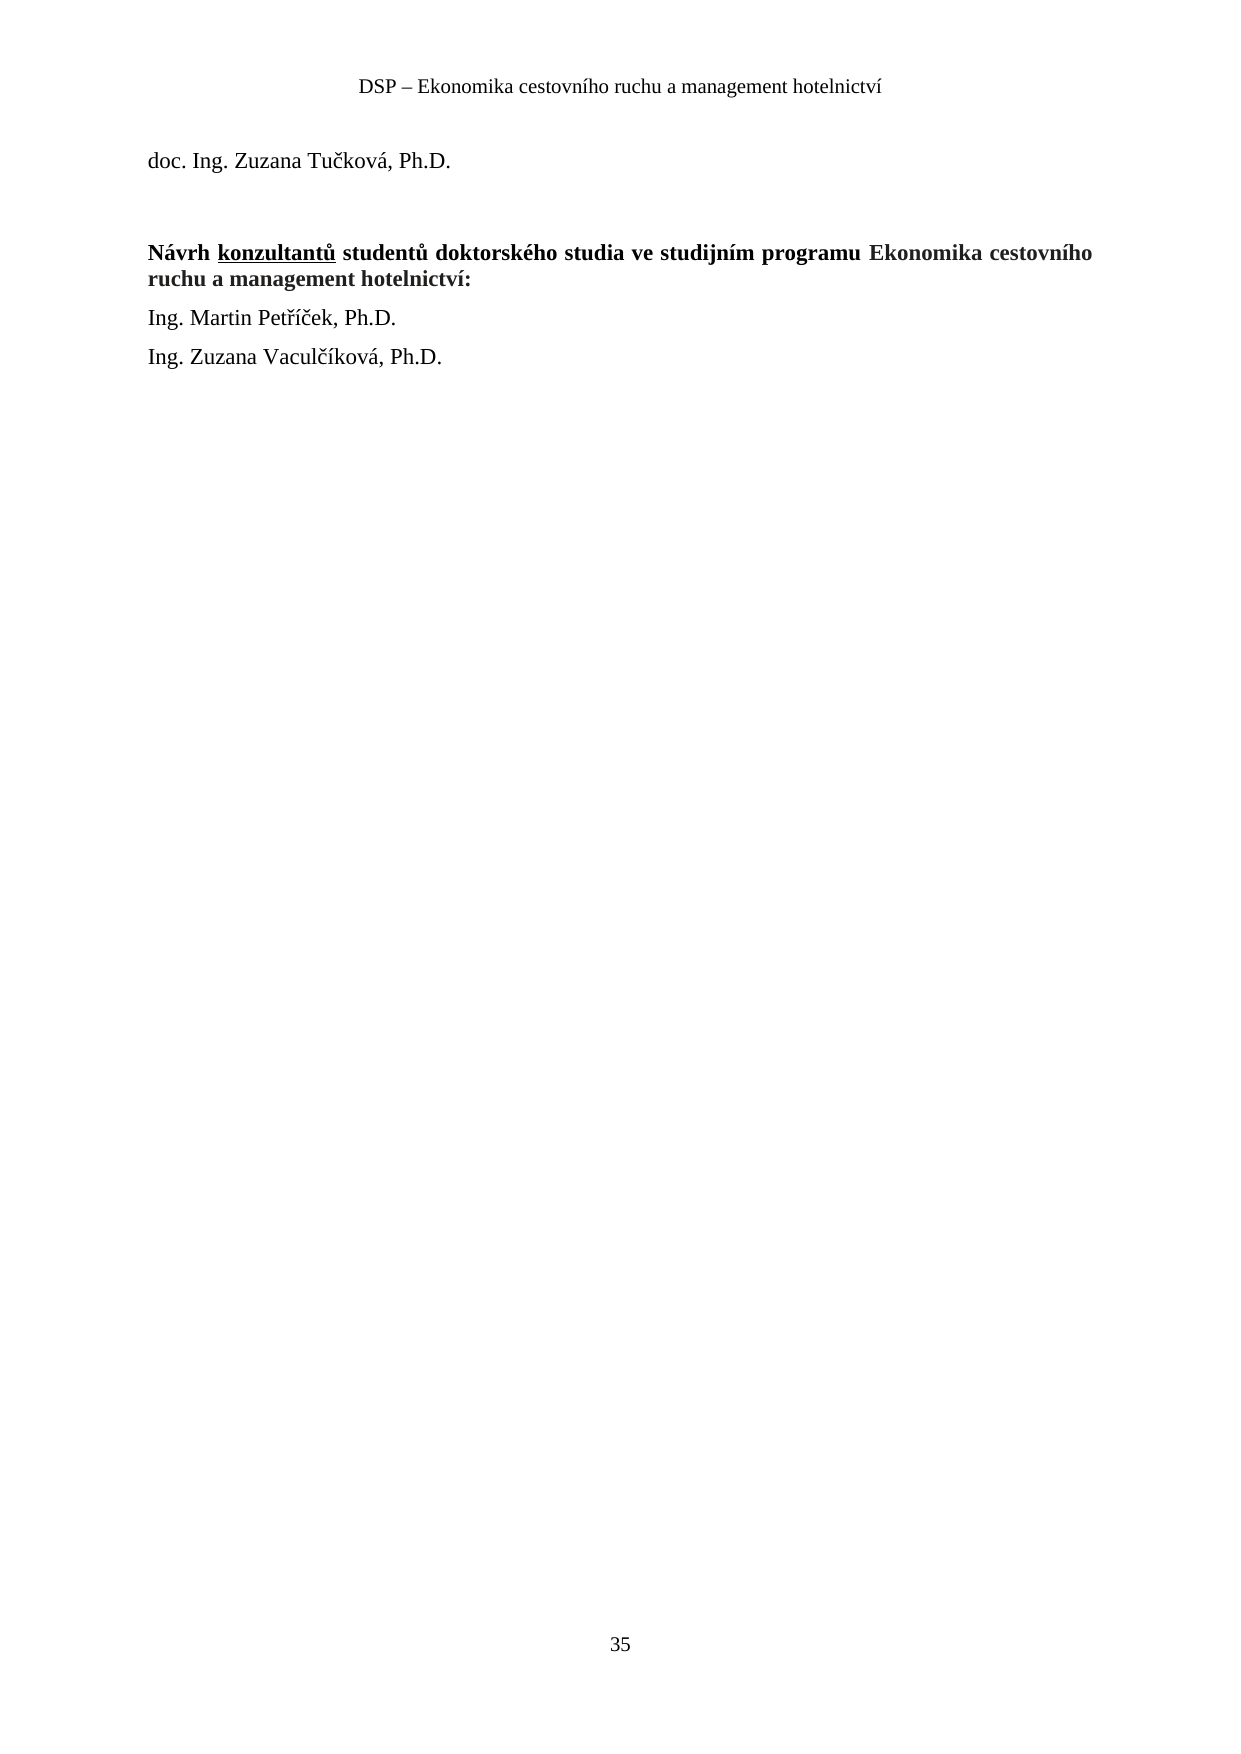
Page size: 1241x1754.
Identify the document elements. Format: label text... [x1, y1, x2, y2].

text Ing. Martin Petříček, Ph.D. [148, 304, 1093, 331]
text Návrh konzultantů studentů doktorského studia ve studijním programu Ekonomika cestovního ruchu a management hotelnictví: [148, 239, 1093, 292]
text doc. Ing. Zuzana Tučková, Ph.D. [148, 148, 1093, 174]
text Ing. Zuzana Vaculčíková, Ph.D. [148, 343, 1093, 369]
